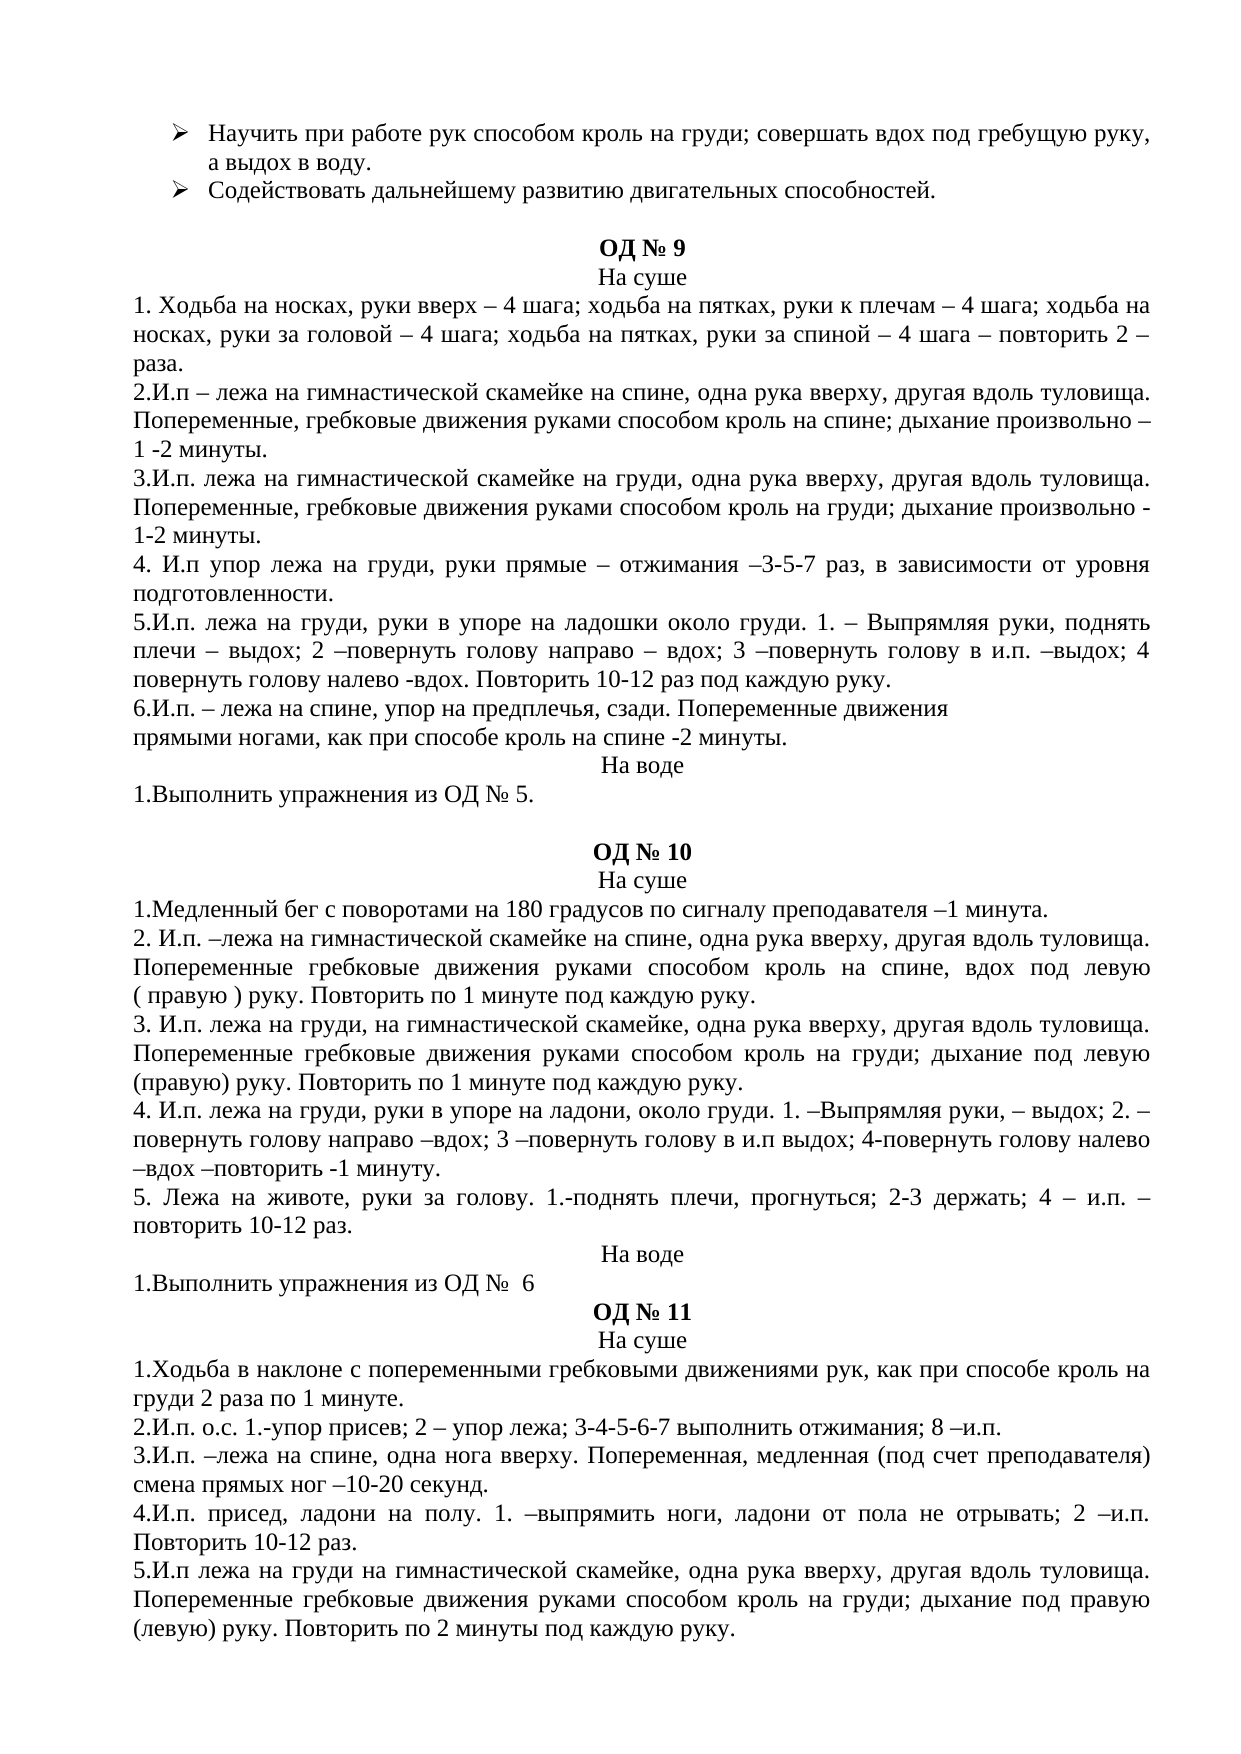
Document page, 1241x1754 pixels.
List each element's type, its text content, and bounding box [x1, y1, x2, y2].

text 2.И.п – лежа на гимнастической скамейке на спине, одна рука вверху, другая вдоль туловища. Попеременные, гребковые движения руками способом кроль на спине; дыхание произвольно –1 -2 минуты. [133, 377, 1152, 463]
text 1.Выполнить упражнения из ОД № 5. [133, 779, 1152, 808]
text На суше [133, 262, 1152, 291]
text На воде [133, 751, 1152, 779]
text 5. Лежа на животе, руки за голову. 1.-поднять плечи, прогнуться; 2-3 держать; 4 – и.п. –повторить 10-12 раз. [133, 1182, 1152, 1239]
text На суше [133, 866, 1152, 894]
text ОД № 9 [133, 233, 1152, 262]
text 4. И.п упор лежа на груди, руки прямые – отжимания –3-5-7 раз, в зависимости от уровня подготовленности. [133, 549, 1152, 607]
text 1. Ходьба на носках, руки вверх – 4 шага; ходьба на пятках, руки к плечам – 4 шага; ходьба на носках, руки за головой – 4 шага; ходьба на пятках, руки за спиной – 4 шага – повторить 2 –раза. [133, 291, 1152, 377]
text 3. И.п. лежа на груди, на гимнастической скамейке, одна рука вверху, другая вдоль туловища. Попеременные гребковые движения руками способом кроль на груди; дыхание под левую (правую) руку. Повторить по 1 минуте под каждую руку. [133, 1009, 1152, 1096]
text 1.Выполнить упражнения из ОД № 6 [133, 1268, 1152, 1297]
text 1.Медленный бег с поворотами на 180 градусов по сигналу преподавателя –1 минута. [133, 894, 1152, 923]
text 2. И.п. –лежа на гимнастической скамейке на спине, одна рука вверху, другая вдоль туловища. Попеременные гребковые движения руками способом кроль на спине, вдох под левую ( правую ) руку. Повторить по 1 минуте под каждую руку. [133, 923, 1152, 1009]
list Содействовать дальнейшему развитию двигательных способностей. [170, 176, 1152, 204]
text 5.И.п. лежа на груди, руки в упоре на ладошки около груди. 1. – Выпрямляя руки, поднять плечи – выдох; 2 –повернуть голову направо – вдох; 3 –повернуть голову в и.п. –выдох; 4 повернуть голову налево -вдох. Повторить 10-12 раз под каждую руку. [133, 607, 1152, 693]
text На суше [133, 1326, 1152, 1354]
text ОД № 11 [133, 1297, 1152, 1326]
text 6.И.п. – лежа на спине, упор на предплечья, сзади. Попеременные движения [133, 693, 1152, 722]
text 5.И.п лежа на груди на гимнастической скамейке, одна рука вверху, другая вдоль туловища. Попеременные гребковые движения руками способом кроль на груди; дыхание под правую (левую) руку. Повторить по 2 минуты под каждую руку. [133, 1556, 1152, 1642]
text 3.И.п. –лежа на спине, одна нога вверху. Попеременная, медленная (под счет преподавателя) смена прямых ног –10-20 секунд. [133, 1441, 1152, 1498]
text 4. И.п. лежа на груди, руки в упоре на ладони, около груди. 1. –Выпрямляя руки, – выдох; 2. –повернуть голову направо –вдох; 3 –повернуть голову в и.п выдох; 4-повернуть голову налево –вдох –повторить -1 минуту. [133, 1096, 1152, 1182]
text ОД № 10 [133, 837, 1152, 866]
list Научить при работе рук способом кроль на груди; совершать вдох под гребущую руку, а выдох в воду. [170, 118, 1152, 176]
text На воде [133, 1239, 1152, 1268]
text 2.И.п. о.с. 1.-упор присев; 2 – упор лежа; 3-4-5-6-7 выполнить отжимания; 8 –и.п. [133, 1412, 1152, 1441]
text 4.И.п. присед, ладони на полу. 1. –выпрямить ноги, ладони от пола не отрывать; 2 –и.п. Повторить 10-12 раз. [133, 1498, 1152, 1556]
text прямыми ногами, как при способе кроль на спине -2 минуты. [133, 722, 1152, 751]
text 3.И.п. лежа на гимнастической скамейке на груди, одна рука вверху, другая вдоль туловища. Попеременные, гребковые движения руками способом кроль на груди; дыхание произвольно -1-2 минуты. [133, 463, 1152, 549]
text 1.Ходьба в наклоне с попеременными гребковыми движениями рук, как при способе кроль на груди 2 раза по 1 минуте. [133, 1354, 1152, 1412]
